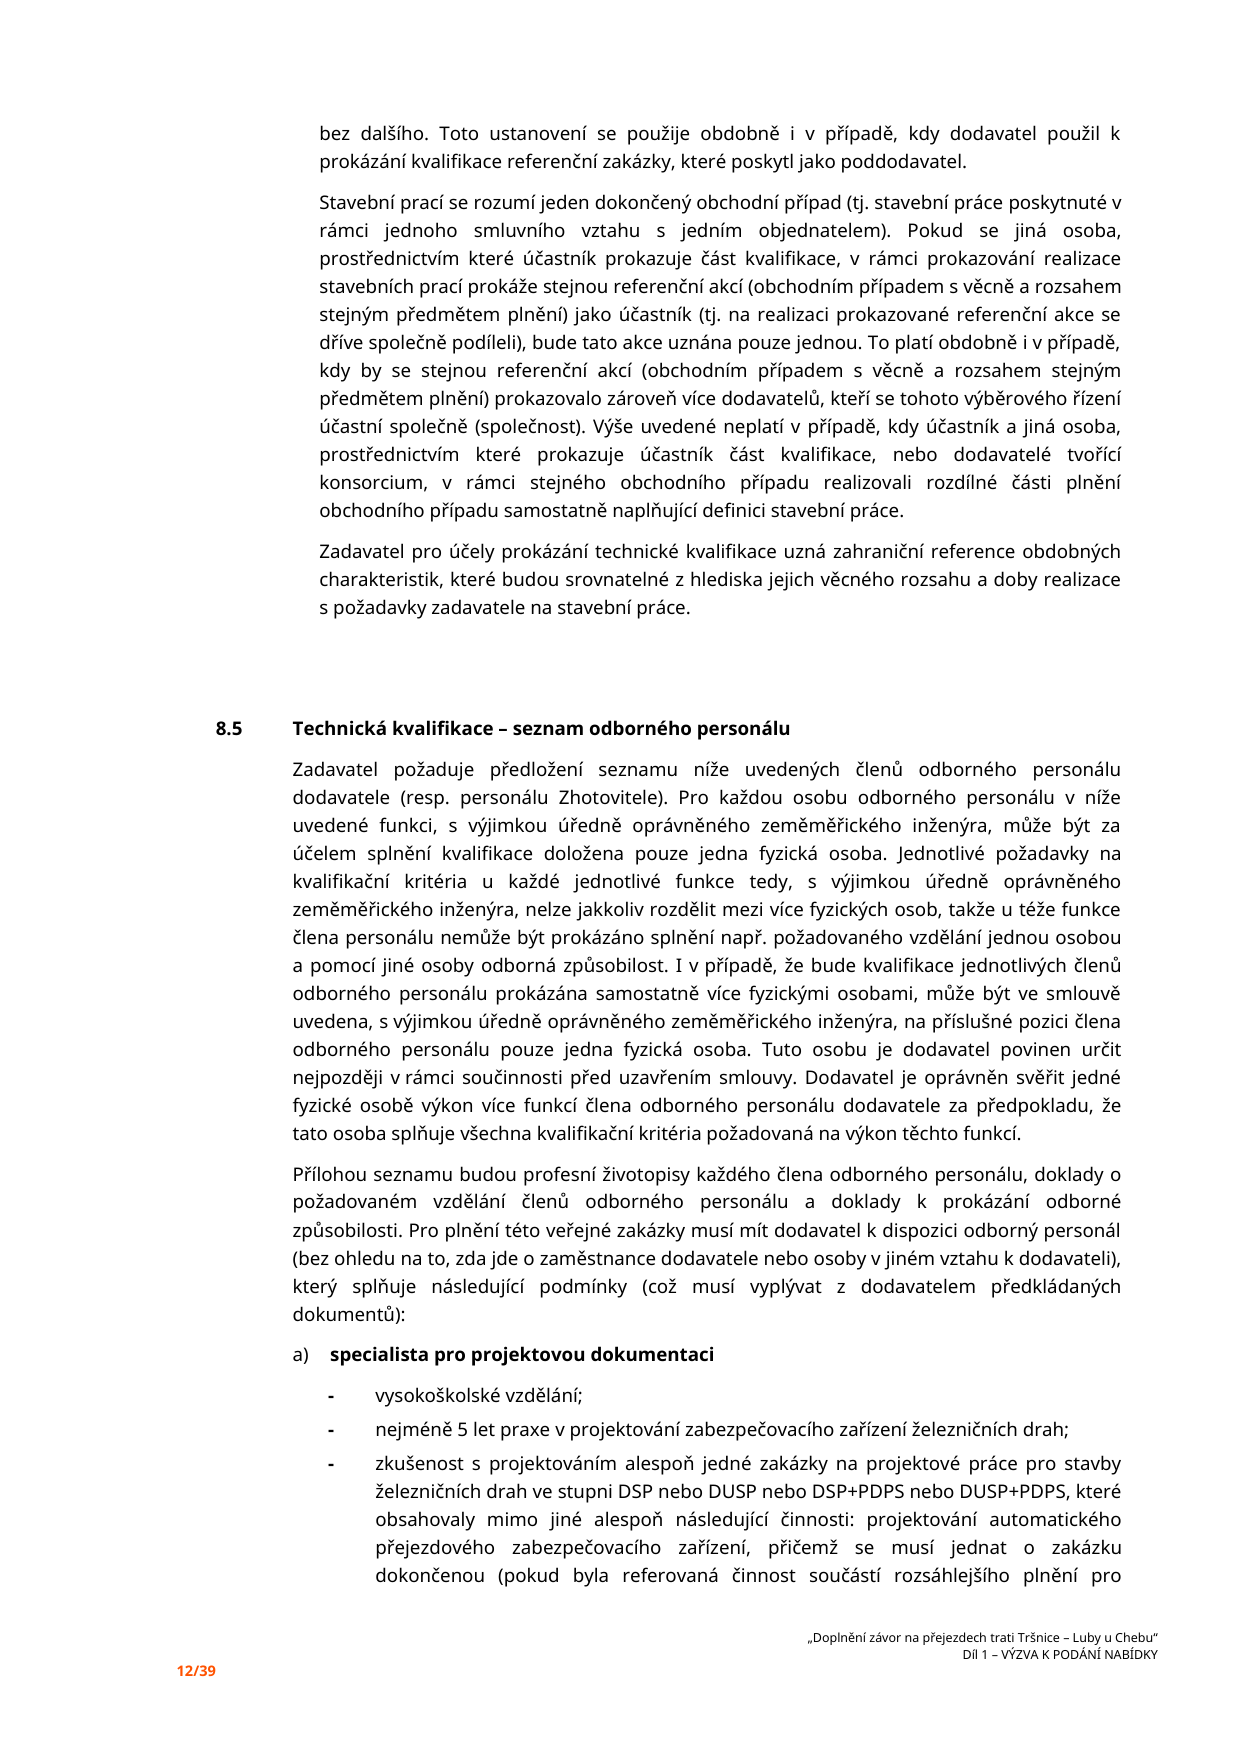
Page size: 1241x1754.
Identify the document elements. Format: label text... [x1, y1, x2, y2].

text vysokoškolské vzdělání; [328, 1382, 1122, 1407]
text nejméně 5 let praxe v projektování zabezpečovacího zařízení železničních drah; [328, 1416, 1122, 1442]
list specialista pro projektovou dokumentaci [292, 1341, 1122, 1367]
text Stavební prací se rozumí jeden dokončený obchodní případ (tj. stavební práce poskytnuté v rámci jednoho smluvního vztahu s jedním objednatelem). Pokud se jiná osoba, prostřednictvím které účastník prokazuje část kvalifikace, v rámci prokazování realizace stavebních prací prokáže stejnou referenční akcí (obchodním případem s věcně a rozsahem stejným předmětem plnění) jako účastník (tj. na realizaci prokazované referenční akce se dříve společně podíleli), bude tato akce uznána pouze jednou. To platí obdobně i v případě, kdy by se stejnou referenční akcí (obchodním případem s věcně a rozsahem stejným předmětem plnění) prokazovalo zároveň více dodavatelů, kteří se tohoto výběrového řízení účastní společně (společnost). Výše uvedené neplatí v případě, kdy účastník a jiná osoba, prostřednictvím které prokazuje účastník část kvalifikace, nebo dodavatelé tvořící konsorcium, v rámci stejného obchodního případu realizovali rozdílné části plnění obchodního případu samostatně naplňující definici stavební práce. [319, 189, 1122, 523]
text Zadavatel požaduje předložení seznamu níže uvedených členů odborného personálu dodavatele (resp. personálu Zhotovitele). Pro každou osobu odborného personálu v níže uvedené funkci, s výjimkou úředně oprávněného zeměměřického inženýra, může být za účelem splnění kvalifikace doložena pouze jedna fyzická osoba. Jednotlivé požadavky na kvalifikační kritéria u každé jednotlivé funkce tedy, s výjimkou úředně oprávněného zeměměřického inženýra, nelze jakkoliv rozdělit mezi více fyzických osob, takže u téže funkce člena personálu nemůže být prokázáno splnění např. požadovaného vzdělání jednou osobou a pomocí jiné osoby odborná způsobilost. I v případě, že bude kvalifikace jednotlivých členů odborného personálu prokázána samostatně více fyzickými osobami, může být ve smlouvě uvedena, s výjimkou úředně oprávněného zeměměřického inženýra, na příslušné pozici člena odborného personálu pouze jedna fyzická osoba. Tuto osobu je dodavatel povinen určit nejpozději v rámci součinnosti před uzavřením smlouvy. Dodavatel je oprávněn svěřit jedné fyzické osobě výkon více funkcí člena odborného personálu dodavatele za předpokladu, že tato osoba splňuje všechna kvalifikační kritéria požadovaná na výkon těchto funkcí. [292, 756, 1122, 1146]
text Zadavatel pro účely prokázání technické kvalifikace uzná zahraniční reference obdobných charakteristik, které budou srovnatelné z hlediska jejich věcného rozsahu a doby realizace s požadavky zadavatele na stavební práce. [319, 538, 1122, 619]
text Přílohou seznamu budou profesní životopisy každého člena odborného personálu, doklady o požadovaném vzdělání členů odborného personálu a doklady k prokázání odborné způsobilosti. Pro plnění této veřejné zakázky musí mít dodavatel k dispozici odborný personál (bez ohledu na to, zda jde o zaměstnance dodavatele nebo osoby v jiném vztahu k dodavateli), který splňuje následující podmínky (což musí vyplývat z dodavatelem předkládaných dokumentů): [292, 1161, 1122, 1326]
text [328, 1451, 1122, 1588]
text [319, 121, 1122, 174]
text Technická kvalifikace – seznam odborného personálu [216, 716, 1122, 741]
